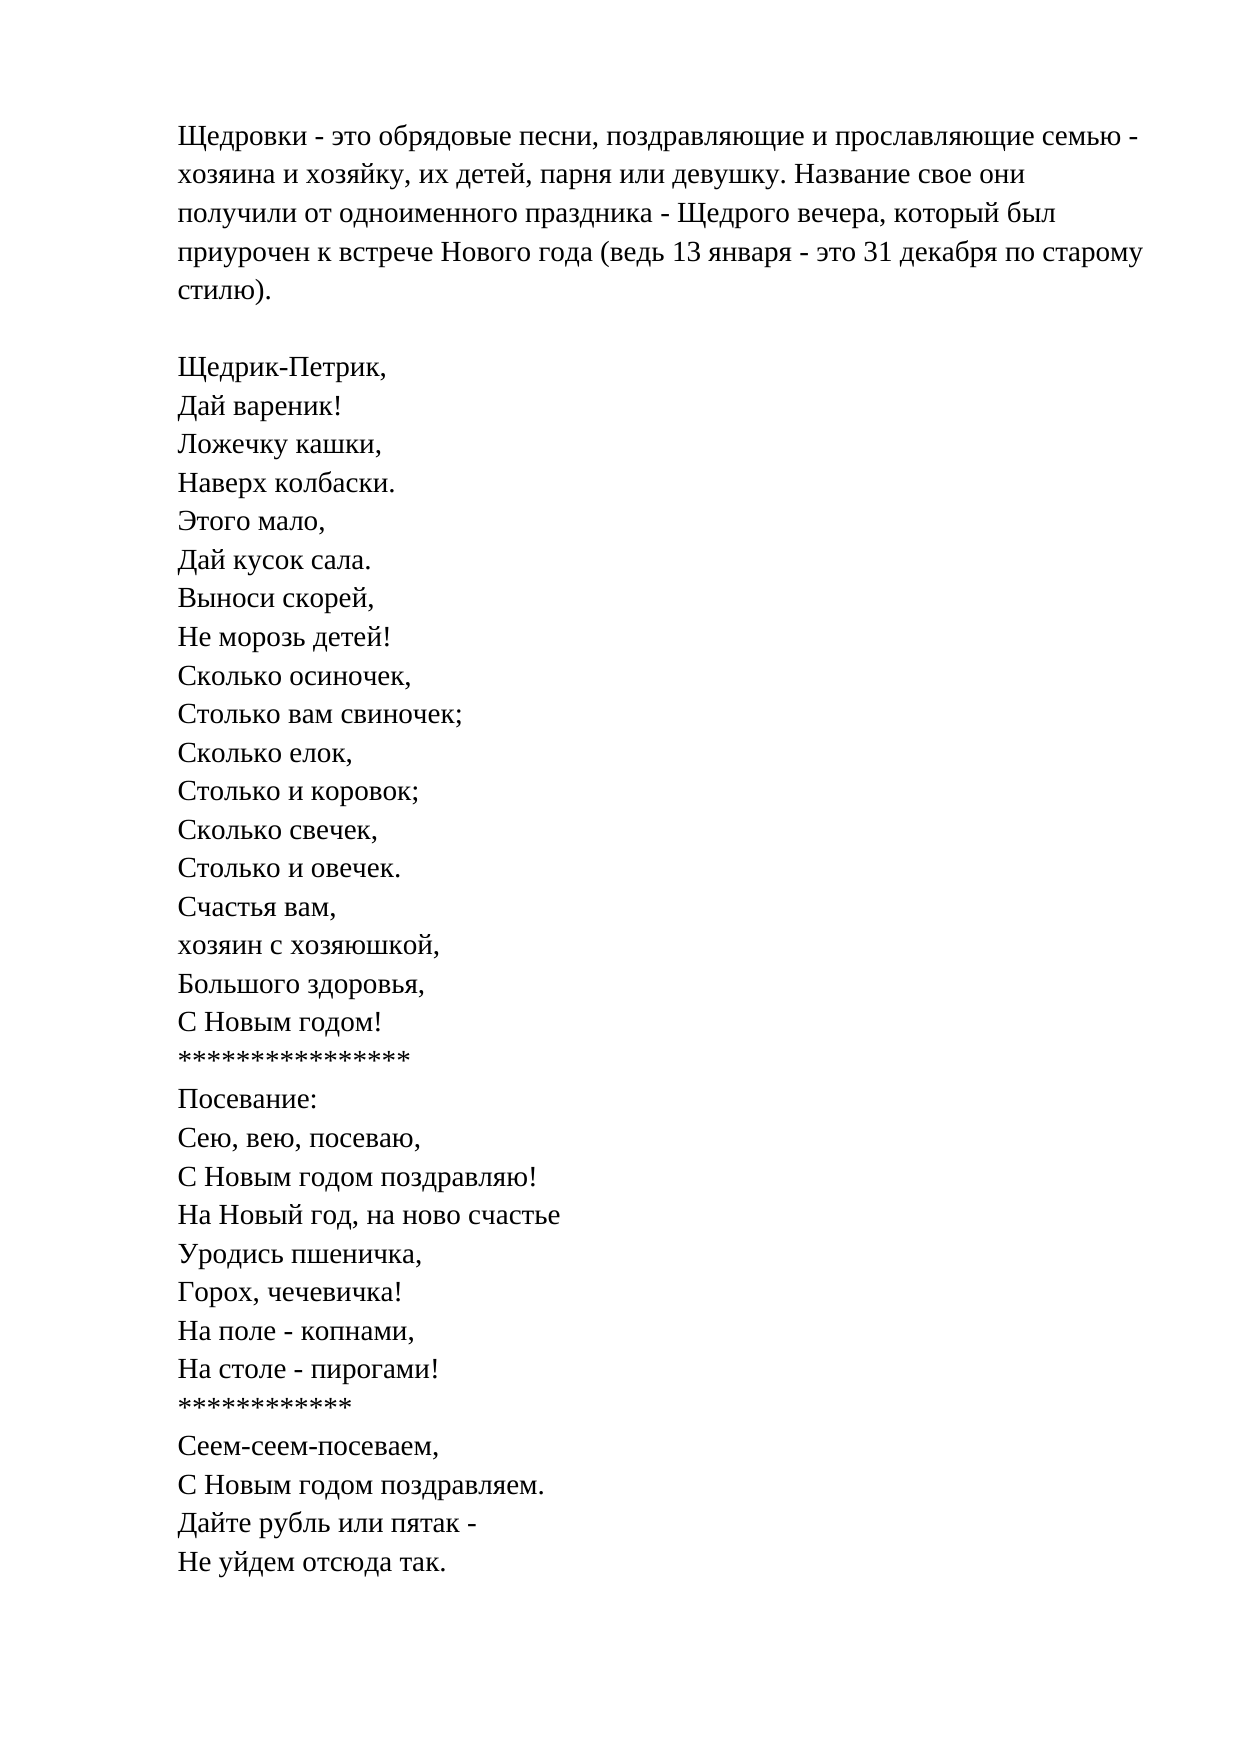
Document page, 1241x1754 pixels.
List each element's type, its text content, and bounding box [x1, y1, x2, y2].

text ************ [177, 1390, 1152, 1423]
text Этого мало, [177, 503, 1152, 537]
text Столько и овечек. [177, 850, 1152, 884]
text Щедрик-Петрик, [177, 349, 1152, 383]
text Дай кусок сала. [177, 542, 1152, 576]
text С Новым годом поздравляем. [177, 1467, 1152, 1501]
text Уродись пшеничка, [177, 1236, 1152, 1269]
text Горох, чечевичка! [177, 1274, 1152, 1308]
text хозяин с хозяюшкой, [177, 927, 1152, 961]
text С Новым годом! [177, 1004, 1152, 1038]
text Щедровки - это обрядовые песни, поздравляющие и прославляющие семью - хозяина и хозяйку, их детей, парня или девушку. Название свое они получили от одноименного праздника - Щедрого вечера, который был приурочен к встрече Нового года (ведь 13 января - это 31 декабря по старому стилю). [177, 118, 1152, 306]
text Сколько елок, [177, 735, 1152, 768]
text Выноси скорей, [177, 581, 1152, 614]
text Сколько свечек, [177, 812, 1152, 845]
text Ложечку кашки, [177, 426, 1152, 460]
text Столько вам свиночек; [177, 696, 1152, 730]
text На столе - пирогами! [177, 1351, 1152, 1385]
text Посевание: [177, 1082, 1152, 1115]
text С Новым годом поздравляю! [177, 1159, 1152, 1192]
text Дай вареник! [177, 388, 1152, 421]
text Счастья вам, [177, 889, 1152, 922]
text Столько и коровок; [177, 773, 1152, 807]
text Сею, вею, посеваю, [177, 1120, 1152, 1154]
text На поле - копнами, [177, 1313, 1152, 1346]
text Дайте рубль или пятак - [177, 1506, 1152, 1539]
text Не морозь детей! [177, 619, 1152, 653]
text Сколько осиночек, [177, 658, 1152, 691]
text Сеем-сеем-посеваем, [177, 1428, 1152, 1462]
text **************** [177, 1043, 1152, 1077]
text Не уйдем отсюда так. [177, 1544, 1152, 1578]
text Большого здоровья, [177, 966, 1152, 999]
text Наверх колбаски. [177, 465, 1152, 498]
text На Новый год, на ново счастье [177, 1197, 1152, 1231]
